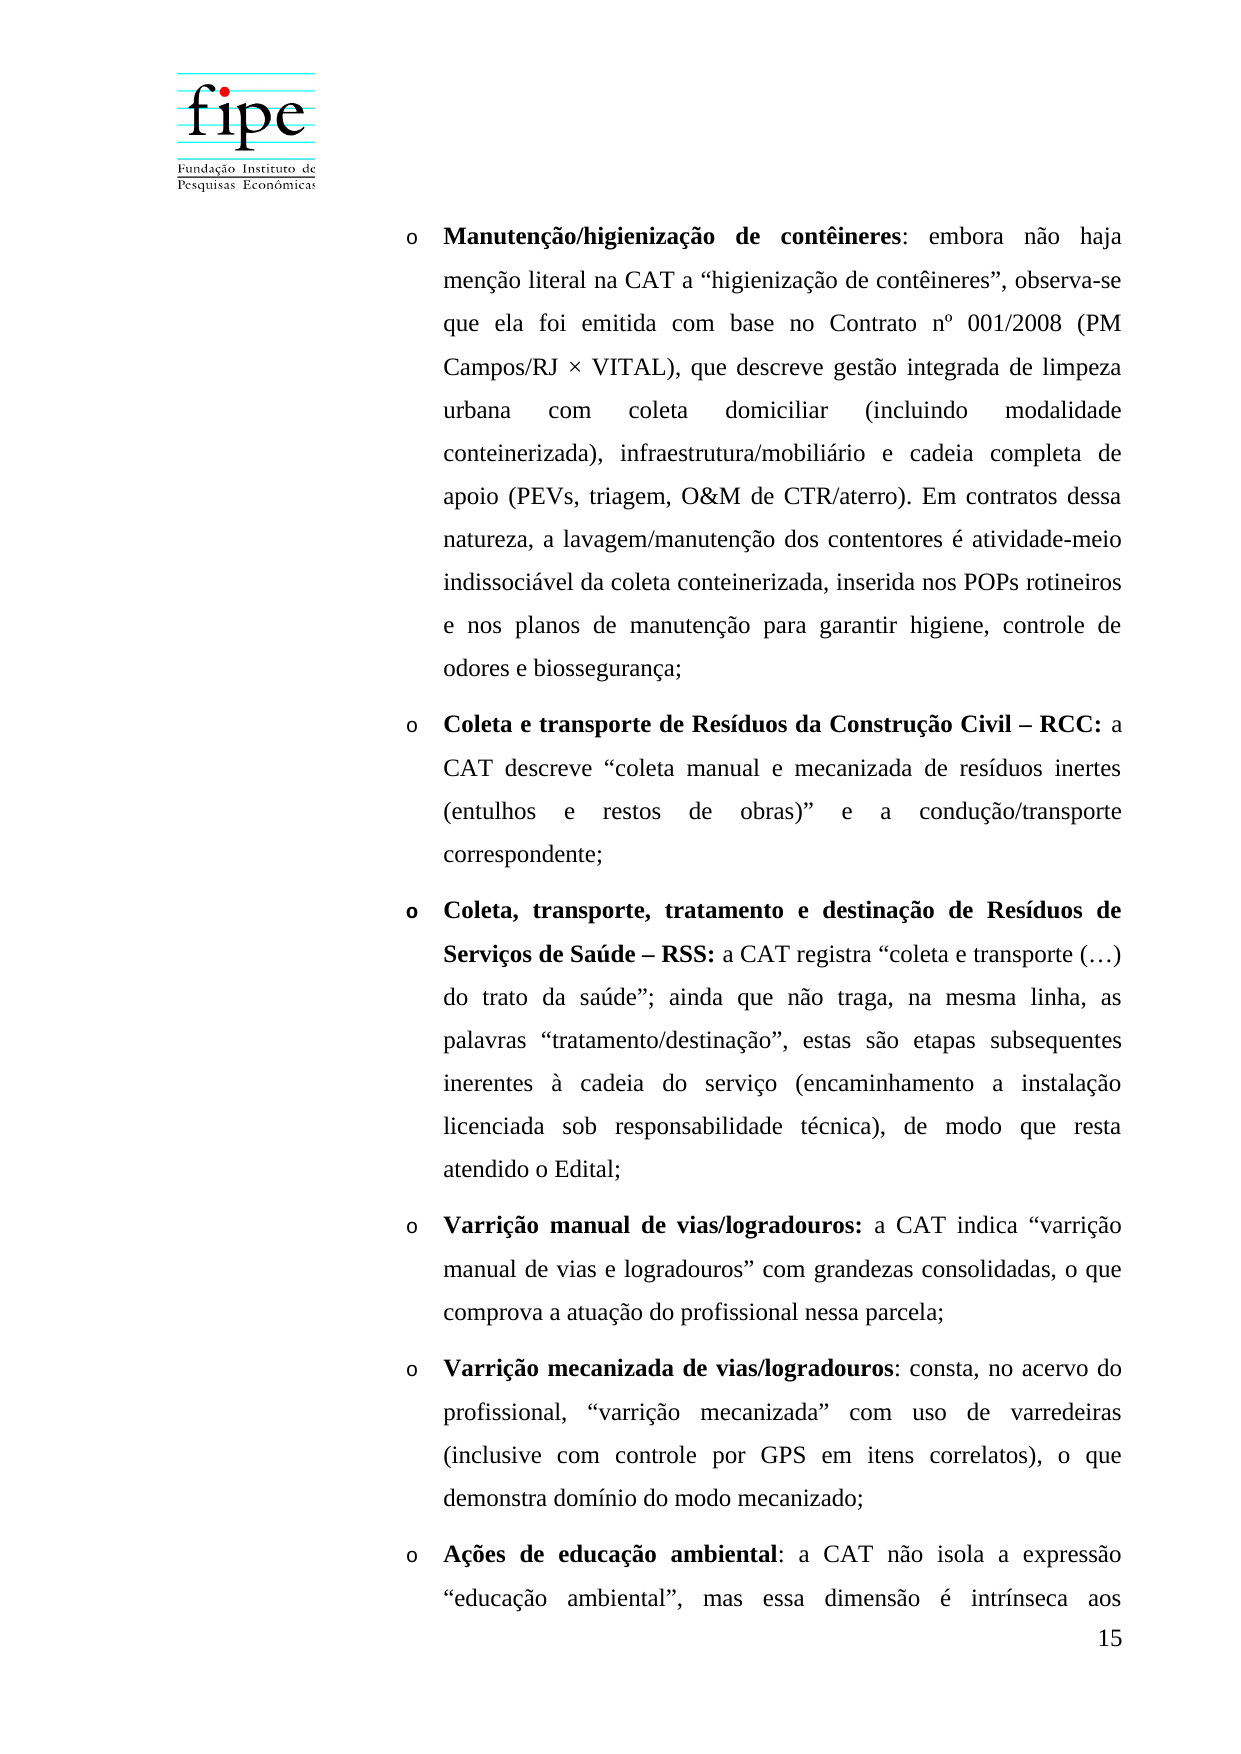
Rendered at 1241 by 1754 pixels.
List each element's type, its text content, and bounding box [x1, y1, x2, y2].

picture [177, 73, 316, 192]
list Varrição manual de vias/logradouros: a CAT indica “varrição manual de vias e logradouros” com grandezas consolidadas, o que comprova a atuação do profissional nessa parcela; [406, 1210, 1122, 1326]
list Manutenção/higienização de contêineres: embora não haja menção literal na CAT a “higienização de contêineres”, observa-se que ela foi emitida com base no Contrato nº 001/2008 (PM Campos/RJ × VITAL), que descreve gestão integrada de limpeza urbana com coleta domiciliar (incluindo modalidade conteinerizada), infraestrutura/mobiliário e cadeia completa de apoio (PEVs, triagem, O&M de CTR/aterro). Em contratos dessa natureza, a lavagem/manutenção dos contentores é atividade-meio indissociável da coleta conteinerizada, inserida nos POPs rotineiros e nos planos de manutenção para garantir higiene, controle de odores e biossegurança; [406, 221, 1122, 682]
list Coleta e transporte de Resíduos da Construção Civil – RCC: a CAT descreve “coleta manual e mecanizada de resíduos inertes (entulhos e restos de obras)” e a condução/transporte correspondente; [406, 709, 1122, 868]
list Coleta, transporte, tratamento e destinação de Resíduos de Serviços de Saúde – RSS: a CAT registra “coleta e transporte (…) do trato da saúde”; ainda que não traga, na mesma linha, as palavras “tratamento/destinação”, estas são etapas subsequentes inerentes à cadeia do serviço (encaminhamento a instalação licenciada sob responsabilidade técnica), de modo que resta atendido o Edital; [406, 895, 1122, 1183]
list Varrição mecanizada de vias/logradouros: consta, no acervo do profissional, “varrição mecanizada” com uso de varredeiras (inclusive com controle por GPS em itens correlatos), o que demonstra domínio do modo mecanizado; [406, 1353, 1122, 1512]
